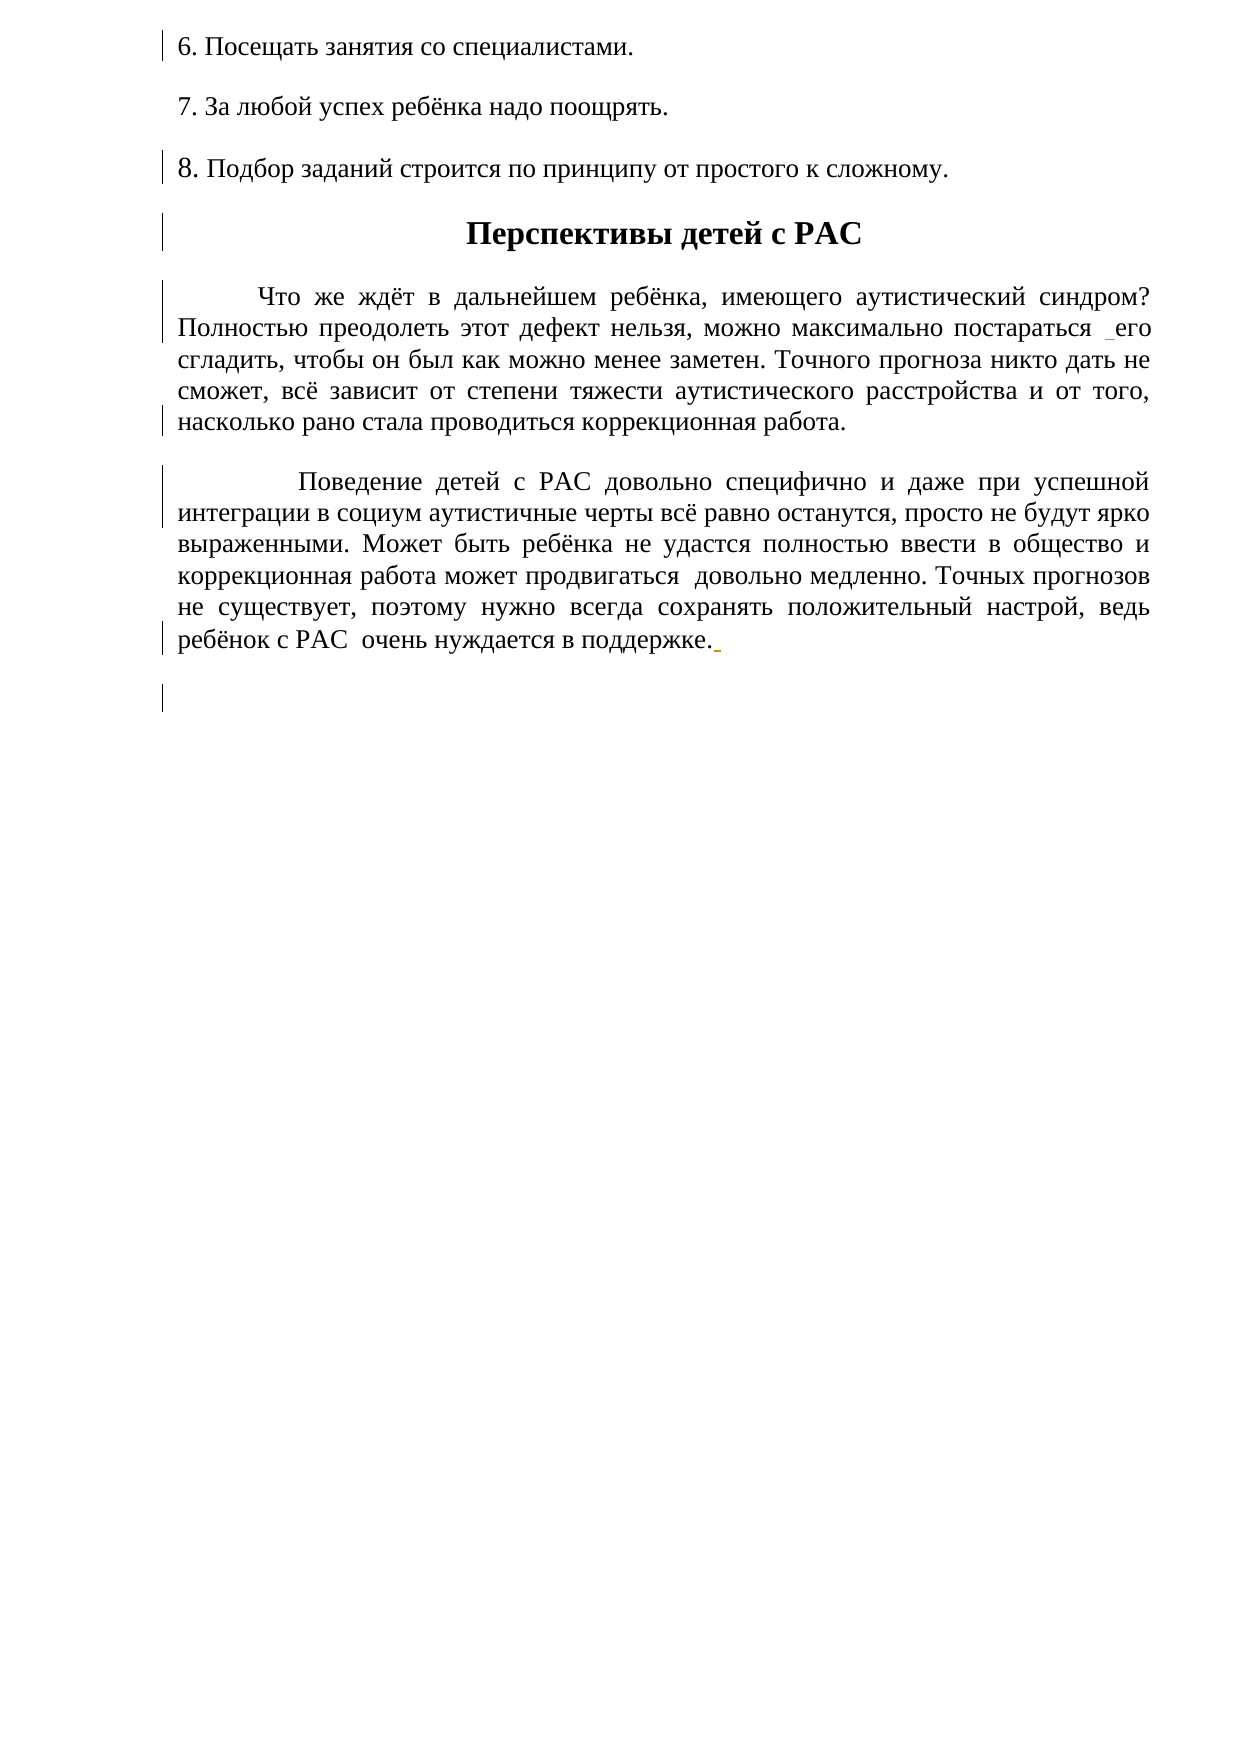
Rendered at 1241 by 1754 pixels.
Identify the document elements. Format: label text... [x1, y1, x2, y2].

text Перспективы детей с РАС [177, 213, 1152, 251]
text Поведение детей с РАС довольно специфично и даже при успешной интеграции в социум аутистичные черты всё равно останутся, просто не будут ярко выраженными. Может быть ребёнка не удастся полностью ввести в общество и коррекционная работа может продвигаться довольно медленно. Точных прогнозов не существует, поэтому нужно всегда сохранять положительный настрой, ведь ребёнок с РАС очень нуждается в поддержке. [177, 465, 1152, 654]
text 6. Посещать занятия со специалистами. [177, 29, 1152, 61]
text 7. За любой успех ребёнка надо поощрять. [177, 90, 1152, 121]
text Что же ждёт в дальнейшем ребёнка, имеющего аутистический синдром?Полностью преодолеть этот дефект нельзя, можно максимально постараться его сгладить, чтобы он был как можно менее заметен. Точного прогноза никто дать не сможет, всё зависит от степени тяжести аутистического расстройства и от того, насколько рано стала проводиться коррекционная работа. [177, 280, 1152, 436]
text 8. Подбор заданий строится по принципу от простого к сложному. [177, 150, 1152, 184]
